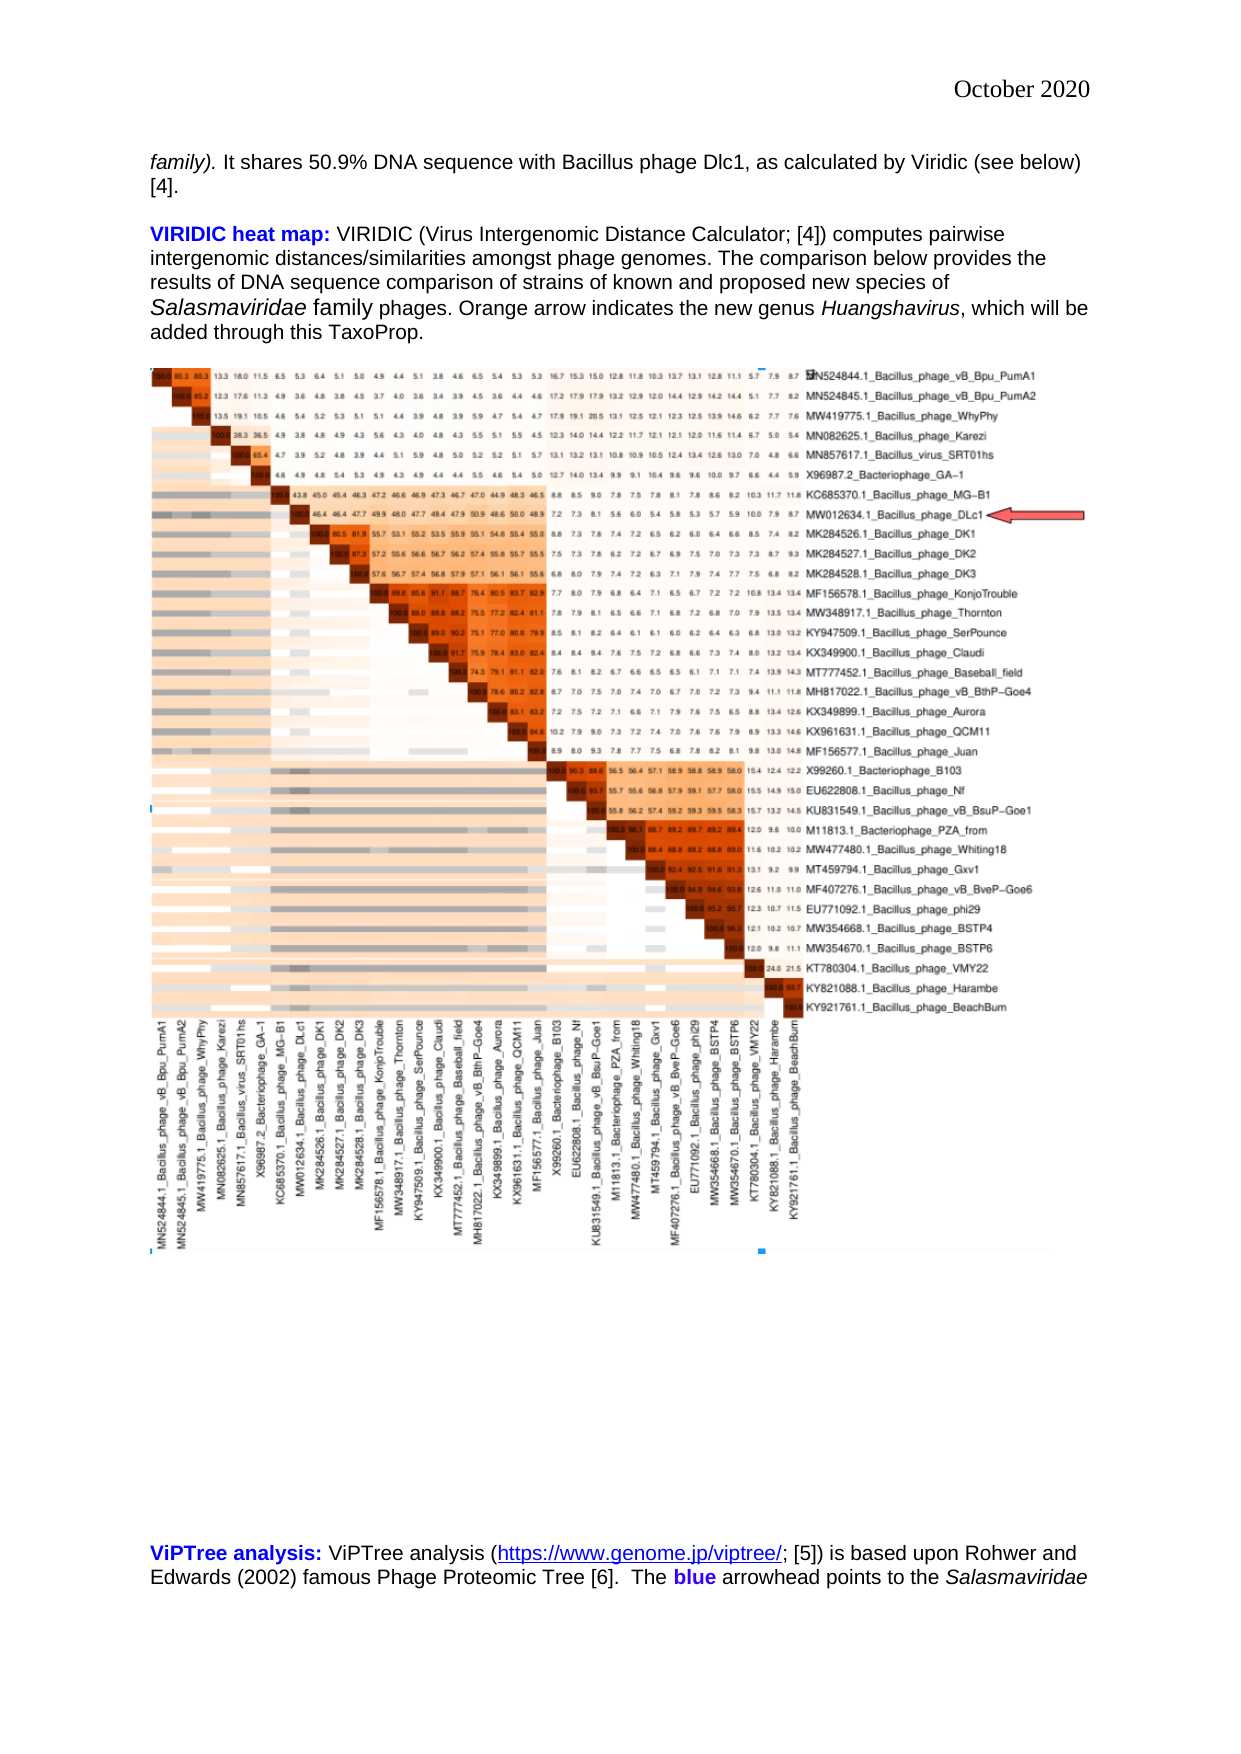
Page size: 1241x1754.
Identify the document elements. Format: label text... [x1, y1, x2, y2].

picture [150, 368, 1091, 1254]
text VIRIDIC heat map: VIRIDIC (Virus Intergenomic Distance Calculator; [4]) computes pairwise intergenomic distances/similarities amongst phage genomes. The comparison below provides the results of DNA sequence comparison of strains of known and proposed new species of Salasmaviridae family phages. Orange arrow indicates the new genus Huangshavirus, which will be added through this TaxoProp. [150, 222, 1090, 344]
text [150, 1541, 1090, 1589]
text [150, 150, 1090, 198]
